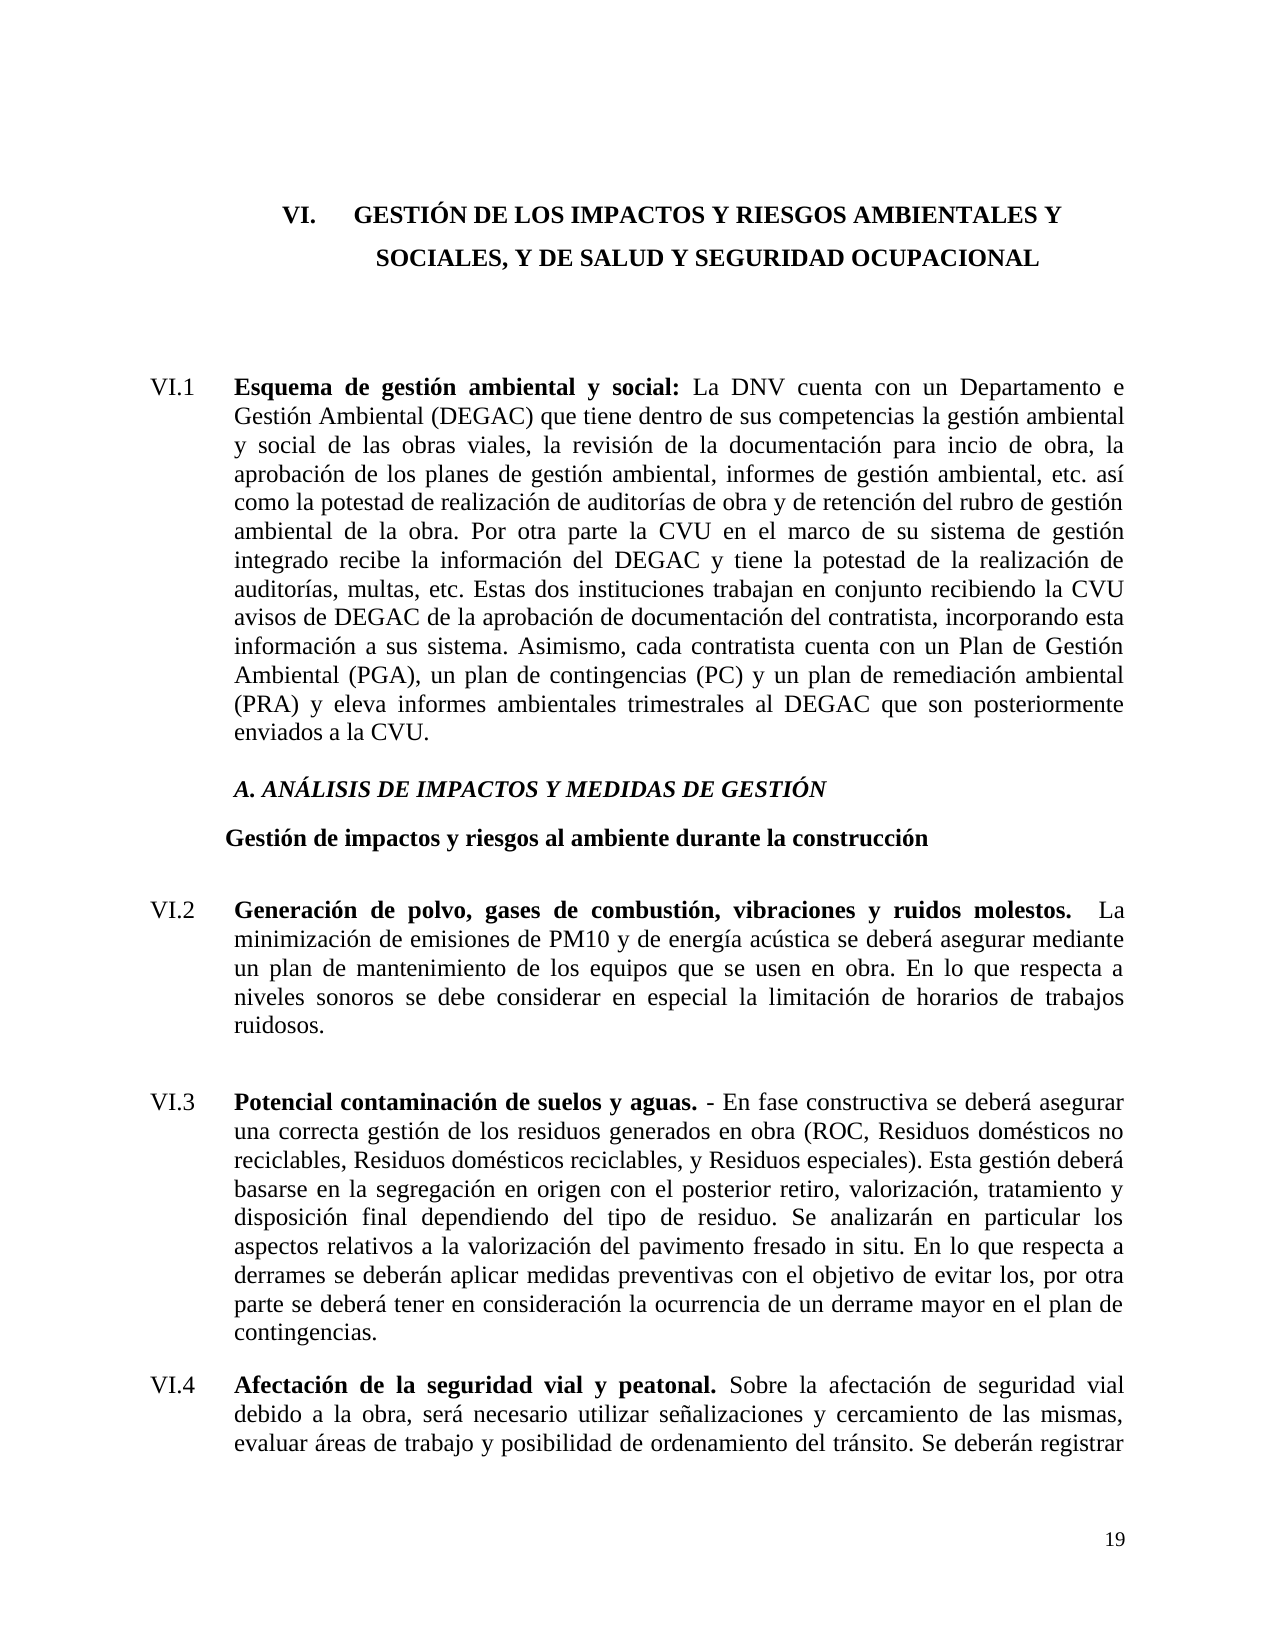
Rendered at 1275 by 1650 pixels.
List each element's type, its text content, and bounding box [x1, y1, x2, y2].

list Generación de polvo, gases de combustión, vibraciones y ruidos molestos. La minimización de emisiones de PM10 y de energía acústica se deberá asegurar mediante un plan de mantenimiento de los equipos que se usen en obra. En lo que respecta a niveles sonoros se debe considerar en especial la limitación de horarios de trabajos ruidosos. [150, 895, 1125, 1039]
list Esquema de gestión ambiental y social: La DNV cuenta con un Departamento e Gestión Ambiental (DEGAC) que tiene dentro de sus competencias la gestión ambiental y social de las obras viales, la revisión de la documentación para incio de obra, la aprobación de los planes de gestión ambiental, informes de gestión ambiental, etc. así como la potestad de realización de auditorías de obra y de retención del rubro de gestión ambiental de la obra. Por otra parte la CVU en el marco de su sistema de gestión integrado recibe la información del DEGAC y tiene la potestad de la realización de auditorías, multas, etc. Estas dos instituciones trabajan en conjunto recibiendo la CVU avisos de DEGAC de la aprobación de documentación del contratista, incorporando esta información a sus sistema. Asimismo, cada contratista cuenta con un Plan de Gestión Ambiental (PGA), un plan de contingencias (PC) y un plan de remediación ambiental (PRA) y eleva informes ambientales trimestrales al DEGAC que son posteriormente enviados a la CVU. [150, 372, 1125, 746]
subtitle GESTIÓN DE LOS IMPACTOS Y RIESGOS AMBIENTALES Y SOCIALES, Y DE SALUD Y SEGURIDAD OCUPACIONAL [253, 200, 1125, 272]
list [150, 1370, 1125, 1457]
list Potencial contaminación de suelos y aguas. - En fase constructiva se deberá asegurar una correcta gestión de los residuos generados en obra (ROC, Residuos domésticos no reciclables, Residuos domésticos reciclables, y Residuos especiales). Esta gestión deberá basarse en la segregación en origen con el posterior retiro, valorización, tratamiento y disposición final dependiendo del tipo de residuo. Se analizarán en particular los aspectos relativos a la valorización del pavimento fresado in situ. En lo que respecta a derrames se deberán aplicar medidas preventivas con el objetivo de evitar los, por otra parte se deberá tener en consideración la ocurrencia de un derrame mayor en el plan de contingencias. [150, 1087, 1125, 1346]
subtitle Gestión de impactos y riesgos al ambiente durante la construcción [225, 823, 1125, 852]
list A. ANÁLISIS DE IMPACTOS Y MEDIDAS DE GESTIÓN [234, 775, 1125, 803]
